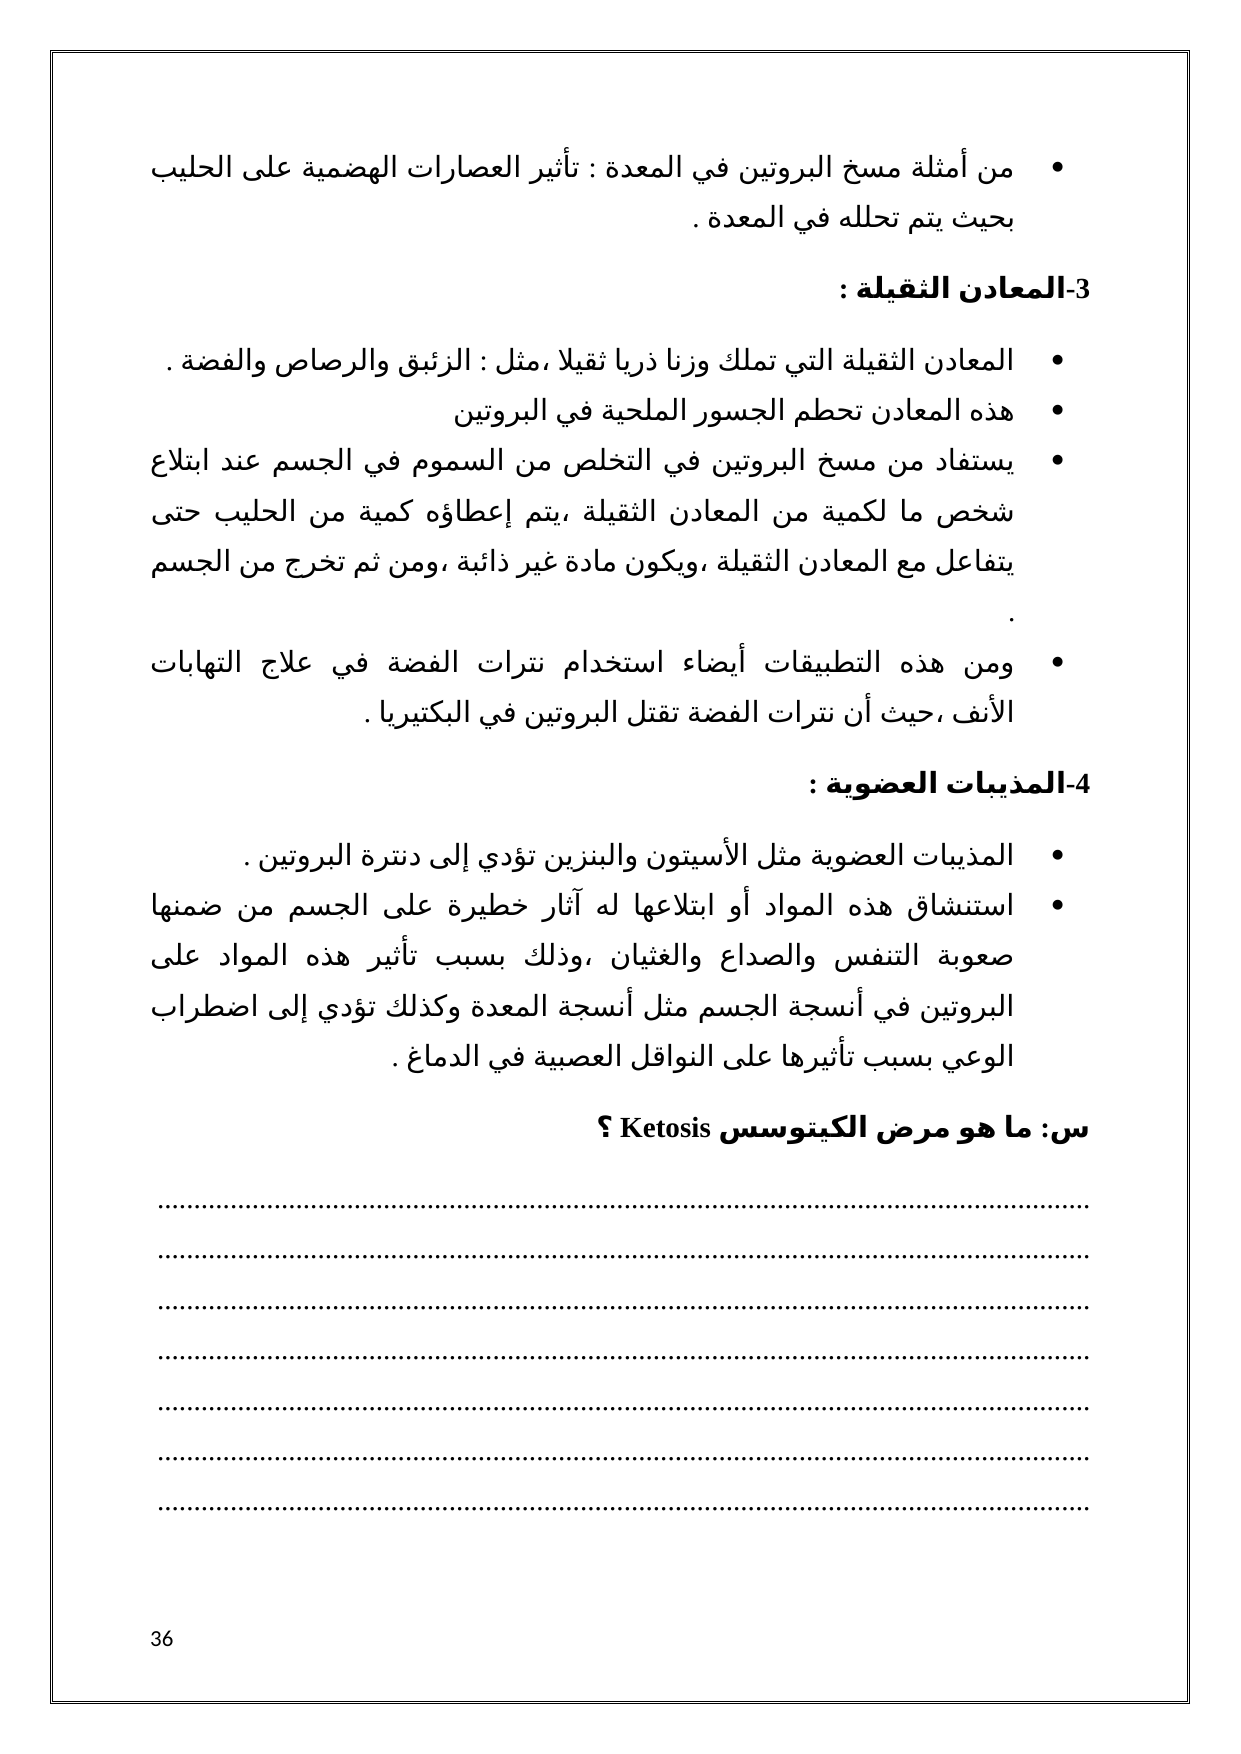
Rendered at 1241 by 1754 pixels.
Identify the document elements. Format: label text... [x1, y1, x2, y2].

text 4-المذيبات العضوية : [150, 766, 1090, 800]
text ................................................................................................................................ [150, 1232, 1090, 1265]
list هذه المعادن تحطم الجسور الملحية في البروتين [150, 393, 1053, 427]
text ................................................................................................................................ [150, 1332, 1090, 1366]
text ................................................................................................................................ [150, 1282, 1090, 1316]
list المعادن الثقيلة التي تملك وزنا ذريا ثقيلا ،مثل : الزئبق والرصاص والفضة . [150, 343, 1053, 376]
text 3-المعادن الثقيلة : [150, 272, 1090, 305]
list يستفاد من مسخ البروتين في التخلص من السموم في الجسم عند ابتلاع شخص ما لكمية من المعادن الثقيلة ،يتم إعطاؤه كمية من الحليب حتى يتفاعل مع المعادن الثقيلة ،ويكون مادة غير ذائبة ،ومن ثم تخرج من الجسم . [150, 443, 1053, 628]
text ................................................................................................................................ [150, 1483, 1090, 1517]
text ................................................................................................................................ [150, 1181, 1090, 1215]
list المذيبات العضوية مثل الأسيتون والبنزين تؤدي إلى دنترة البروتين . [150, 838, 1053, 871]
text س: ما هو مرض الكيتوسس Ketosis ؟ [150, 1110, 1090, 1144]
list من أمثلة مسخ البروتين في المعدة : تأثير العصارات الهضمية على الحليب بحيث يتم تحلله في المعدة . [150, 150, 1053, 234]
text ................................................................................................................................ [150, 1433, 1090, 1466]
text ................................................................................................................................ [150, 1383, 1090, 1416]
list ومن هذه التطبيقات أيضاء استخدام نترات الفضة في علاج التهابات الأنف ،حيث أن نترات الفضة تقتل البروتين في البكتيريا . [150, 645, 1053, 729]
list استنشاق هذه المواد أو ابتلاعها له آثار خطيرة على الجسم من ضمنها صعوبة التنفس والصداع والغثيان ،وذلك بسبب تأثير هذه المواد على البروتين في أنسجة الجسم مثل أنسجة المعدة وكذلك تؤدي إلى اضطراب الوعي بسبب تأثيرها على النواقل العصبية في الدماغ . [150, 888, 1053, 1073]
